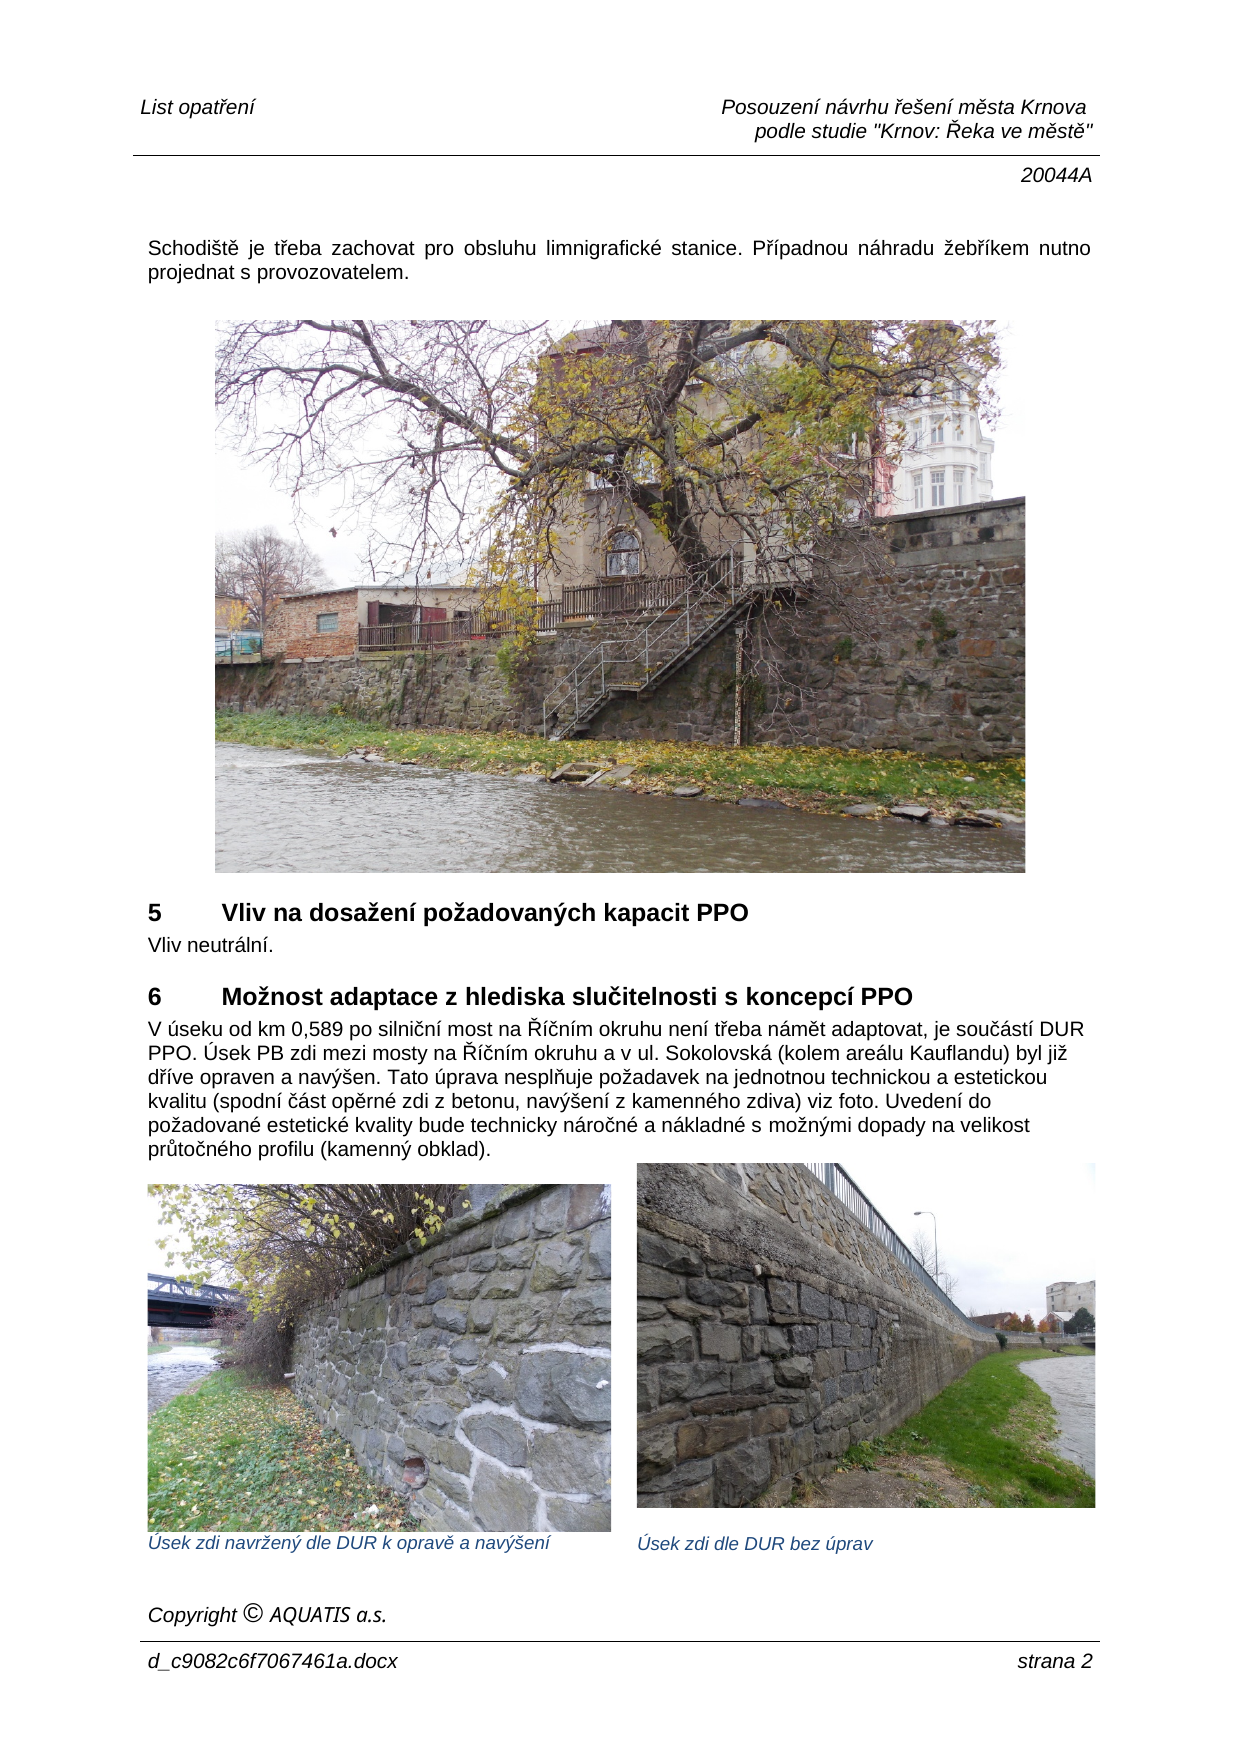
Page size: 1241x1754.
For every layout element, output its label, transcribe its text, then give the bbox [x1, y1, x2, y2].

picture [147, 1184, 612, 1532]
text V úseku od km 0,589 po silniční most na Říčním okruhu není třeba námět adaptovat, je součástí DUR PPO. Úsek PB zdi mezi mosty na Říčním okruhu a v ul. Sokolovská (kolem areálu Kauflandu) byl již dříve opraven a navýšen. Tato úprava nesplňuje požadavek na jednotnou technickou a estetickou kvalitu (spodní část opěrné zdi z betonu, navýšení z kamenného zdiva) viz foto. Uvedení do požadované estetické kvality bude technicky náročné a nákladné s možnými dopady na velikost průtočného profilu (kamenný obklad). [148, 1017, 1092, 1161]
picture [215, 320, 1026, 873]
text 5 Vliv na dosažení požadovaných kapacit PPO [148, 898, 1092, 927]
picture [636, 1163, 1096, 1508]
text Úsek zdi navržený dle DUR k opravě a navýšení [148, 1532, 636, 1553]
text Vliv neutrální. [148, 933, 1092, 957]
text Schodiště je třeba zachovat pro obsluhu limnigrafické stanice. Případnou náhradu žebříkem nutno projednat s provozovatelem. [148, 236, 1092, 283]
text 6 Možnost adaptace z hlediska slučitelnosti s koncepcí PPO [148, 982, 1092, 1011]
